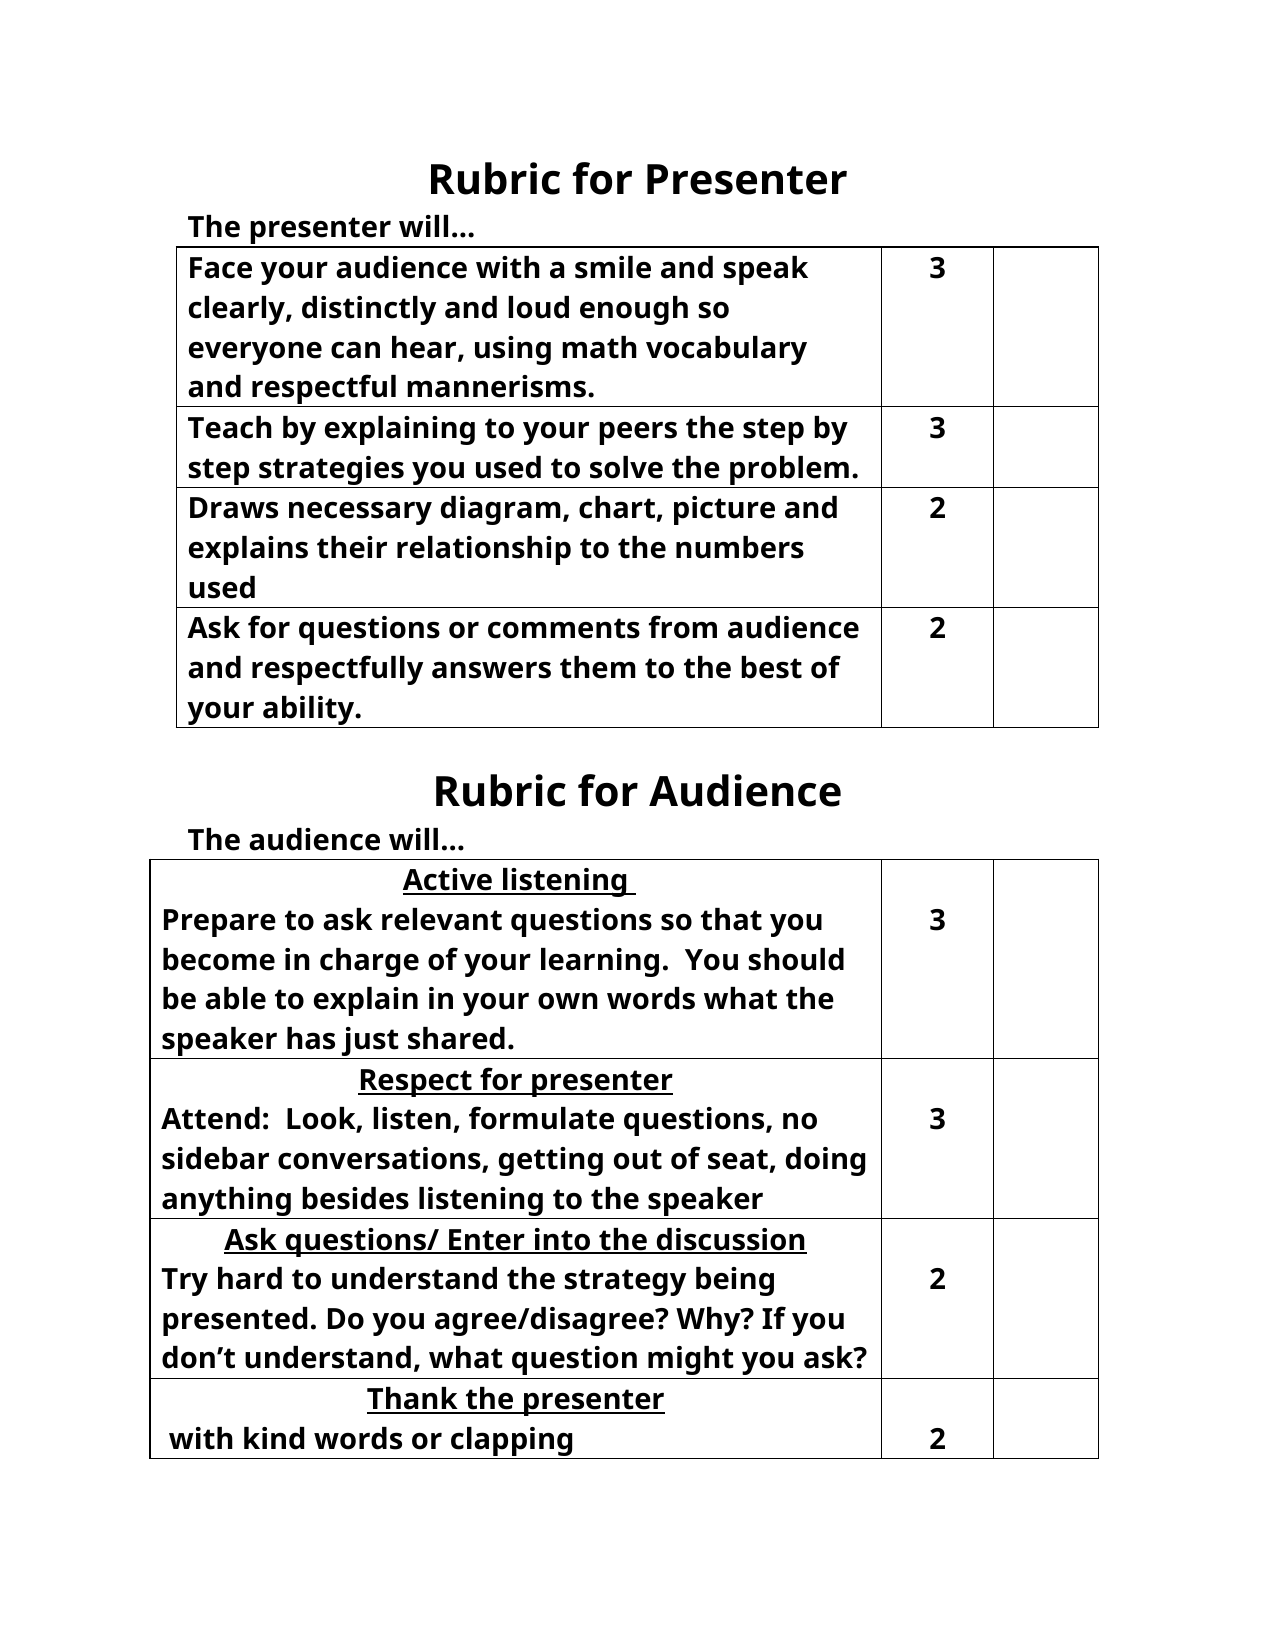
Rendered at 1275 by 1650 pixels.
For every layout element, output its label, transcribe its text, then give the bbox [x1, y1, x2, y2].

table_cell 2 [882, 488, 993, 607]
text Rubric for Audience [187, 762, 1087, 819]
text The audience will... [187, 819, 1087, 858]
text Rubric for Presenter [187, 150, 1087, 207]
text The presenter will... [187, 207, 1087, 246]
table_cell Teach by explaining to your peers the step by step strategies you used to solve the problem. [177, 407, 881, 487]
table_header Face your audience with a smile and speak clearly, distinctly and loud enough so everyone can hear, using math vocabulary and respectful mannerisms. [177, 248, 881, 406]
table_cell [994, 608, 1098, 727]
table_cell 3 [882, 1059, 993, 1218]
table_cell 2 [882, 1219, 993, 1377]
table_cell Thank the presenter with kind words or clapping [151, 1379, 881, 1458]
table_cell 2 [882, 608, 993, 727]
table_cell [994, 1219, 1098, 1377]
table_cell Ask questions/ Enter into the discussion Try hard to understand the strategy being presented. Do you agree/disagree? Why? If you don’t understand, what question might you ask? [151, 1219, 881, 1377]
table_cell [994, 488, 1098, 607]
table_cell Draws necessary diagram, chart, picture and explains their relationship to the numbers used [177, 488, 881, 607]
table_cell [994, 1379, 1098, 1458]
table_cell 2 [882, 1379, 993, 1458]
table_header Active listening Prepare to ask relevant questions so that you become in charge of your learning. You should be able to explain in your own words what the speaker has just shared. [151, 860, 881, 1058]
table_header [994, 248, 1098, 406]
table_cell [994, 1059, 1098, 1218]
table_cell Ask for questions or comments from audience and respectfully answers them to the best of your ability. [177, 608, 881, 727]
table_cell Respect for presenter Attend: Look, listen, formulate questions, no sidebar conversations, getting out of seat, doing anything besides listening to the speaker [151, 1059, 881, 1218]
table_cell 3 [882, 407, 993, 487]
table_header 3 [882, 248, 993, 406]
table_header [994, 860, 1098, 1058]
table_cell [994, 407, 1098, 487]
table_header 3 [882, 860, 993, 1058]
